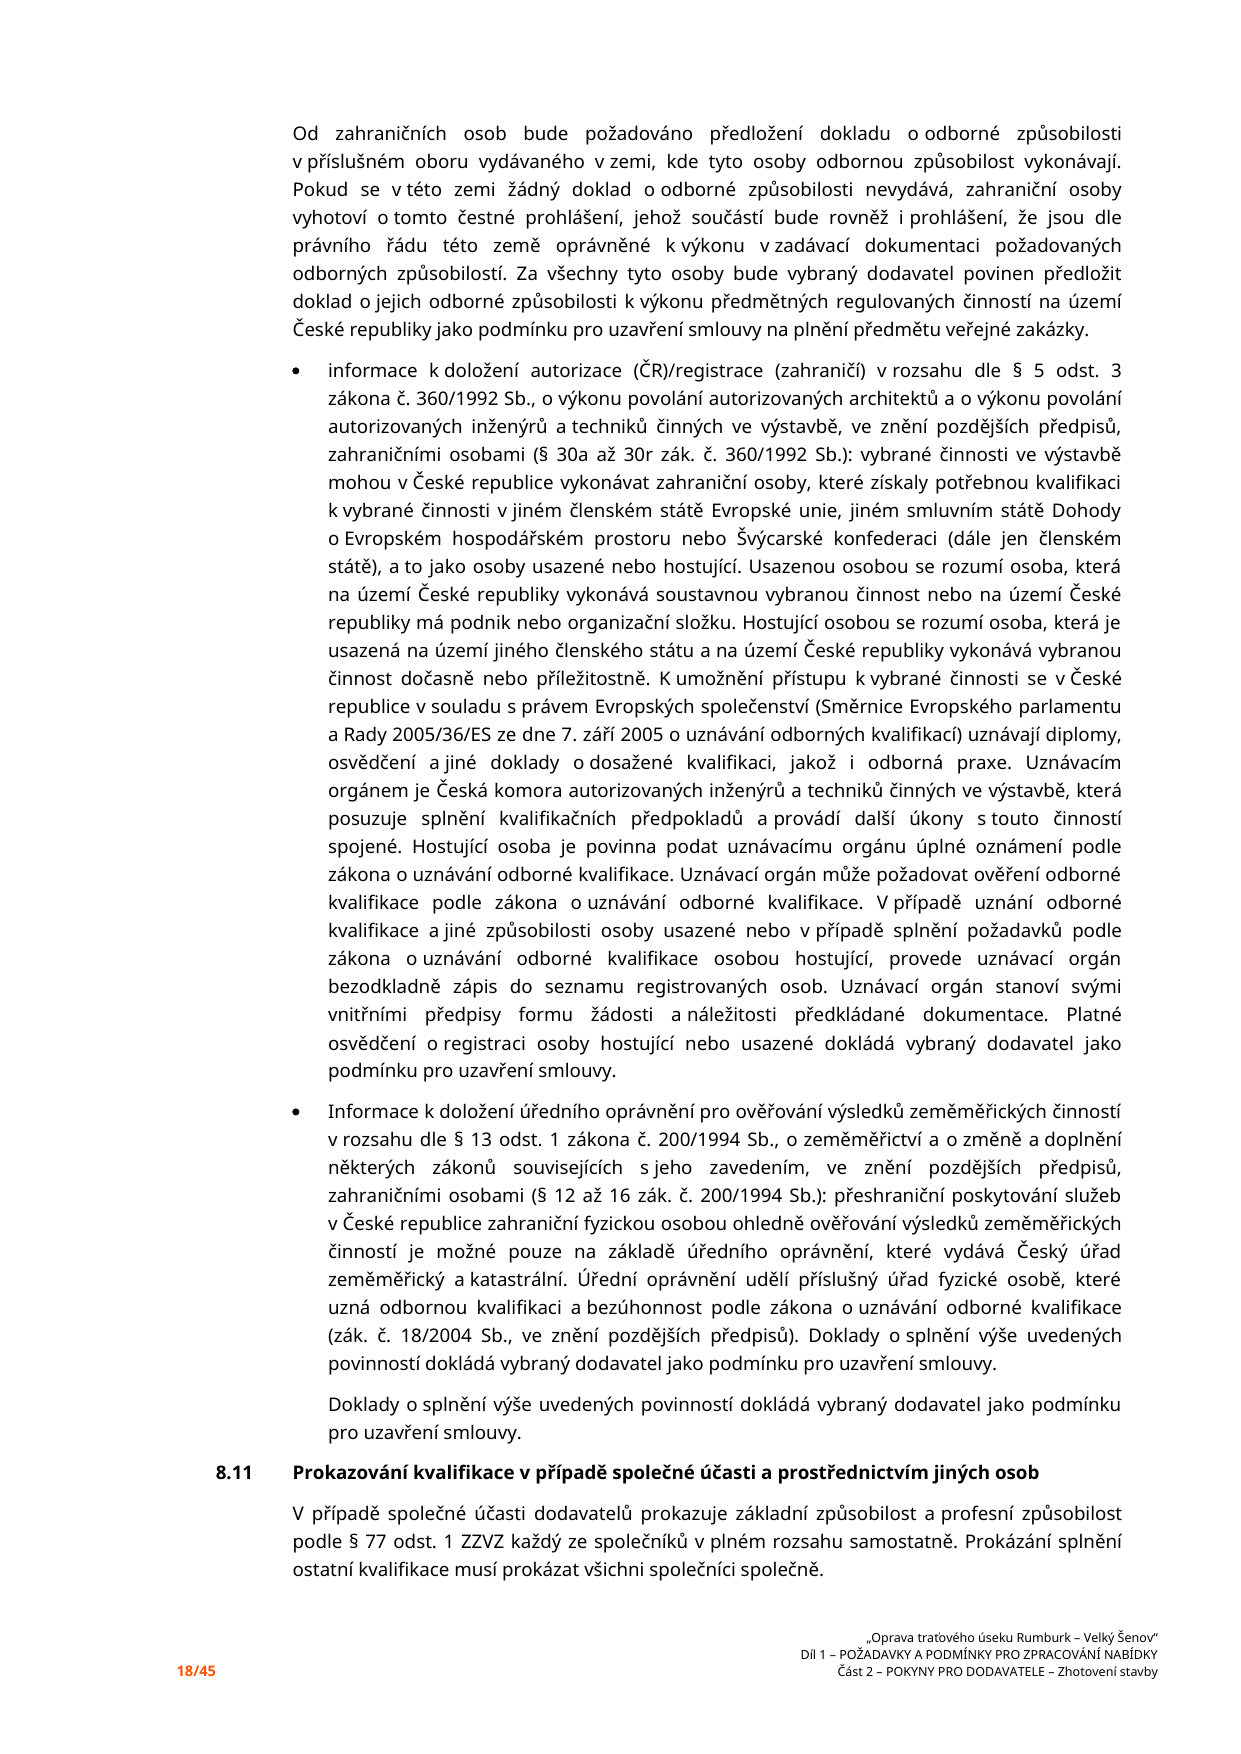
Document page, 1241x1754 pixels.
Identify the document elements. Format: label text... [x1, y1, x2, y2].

text Od zahraničních osob bude požadováno předložení dokladu o odborné způsobilosti v příslušném oboru vydávaného v zemi, kde tyto osoby odbornou způsobilost vykonávají. Pokud se v této zemi žádný doklad o odborné způsobilosti nevydává, zahraniční osoby vyhotoví o tomto čestné prohlášení, jehož součástí bude rovněž i prohlášení, že jsou dle právního řádu této země oprávněné k výkonu v zadávací dokumentaci požadovaných odborných způsobilostí. Za všechny tyto osoby bude vybraný dodavatel povinen předložit doklad o jejich odborné způsobilosti k výkonu předmětných regulovaných činností na území České republiky jako podmínku pro uzavření smlouvy na plnění předmětu veřejné zakázky. [292, 121, 1122, 342]
text informace k doložení autorizace (ČR)/registrace (zahraničí) v rozsahu dle § 5 odst. 3 zákona č. 360/1992 Sb., o výkonu povolání autorizovaných architektů a o výkonu povolání autorizovaných inženýrů a techniků činných ve výstavbě, ve znění pozdějších předpisů, zahraničními osobami (§ 30a až 30r zák. č. 360/1992 Sb.): vybrané činnosti ve výstavbě mohou v České republice vykonávat zahraniční osoby, které získaly potřebnou kvalifikaci k vybrané činnosti v jiném členském státě Evropské unie, jiném smluvním státě Dohody o Evropském hospodářském prostoru nebo Švýcarské konfederaci (dále jen členském státě), a to jako osoby usazené nebo hostující. Usazenou osobou se rozumí osoba, která na území České republiky vykonává soustavnou vybranou činnost nebo na území České republiky má podnik nebo organizační složku. Hostující osobou se rozumí osoba, která je usazená na území jiného členského státu a na území České republiky vykonává vybranou činnost dočasně nebo příležitostně. K umožnění přístupu k vybrané činnosti se v České republice v souladu s právem Evropských společenství (Směrnice Evropského parlamentu a Rady 2005/36/ES ze dne 7. září 2005 o uznávání odborných kvalifikací) uznávají diplomy, osvědčení a jiné doklady o dosažené kvalifikaci, jakož i odborná praxe. Uznávacím orgánem je Česká komora autorizovaných inženýrů a techniků činných ve výstavbě, která posuzuje splnění kvalifikačních předpokladů a provádí další úkony s touto činností spojené. Hostující osoba je povinna podat uznávacímu orgánu úplné oznámení podle zákona o uznávání odborné kvalifikace. Uznávací orgán může požadovat ověření odborné kvalifikace podle zákona o uznávání odborné kvalifikace. V případě uznání odborné kvalifikace a jiné způsobilosti osoby usazené nebo v případě splnění požadavků podle zákona o uznávání odborné kvalifikace osobou hostující, provede uznávací orgán bezodkladně zápis do seznamu registrovaných osob. Uznávací orgán stanoví svými vnitřními předpisy formu žádosti a náležitosti předkládané dokumentace. Platné osvědčení o registraci osoby hostující nebo usazené dokládá vybraný dodavatel jako podmínku pro uzavření smlouvy. [292, 357, 1122, 1083]
text Prokazování kvalifikace v případě společné účasti a prostřednictvím jiných osob [216, 1459, 1122, 1485]
text Informace k doložení úředního oprávnění pro ověřování výsledků zeměměřických činností v rozsahu dle § 13 odst. 1 zákona č. 200/1994 Sb., o zeměměřictví a o změně a doplnění některých zákonů souvisejících s jeho zavedením, ve znění pozdějších předpisů, zahraničními osobami (§ 12 až 16 zák. č. 200/1994 Sb.): přeshraniční poskytování služeb v České republice zahraniční fyzickou osobou ohledně ověřování výsledků zeměměřických činností je možné pouze na základě úředního oprávnění, které vydává Český úřad zeměměřický a katastrální. Úřední oprávnění udělí příslušný úřad fyzické osobě, které uzná odbornou kvalifikaci a bezúhonnost podle zákona o uznávání odborné kvalifikace (zák. č. 18/2004 Sb., ve znění pozdějších předpisů). Doklady o splnění výše uvedených povinností dokládá vybraný dodavatel jako podmínku pro uzavření smlouvy. [292, 1098, 1122, 1376]
text Doklady o splnění výše uvedených povinností dokládá vybraný dodavatel jako podmínku pro uzavření smlouvy. [328, 1391, 1122, 1444]
text V případě společné účasti dodavatelů prokazuje základní způsobilost a profesní způsobilost podle § 77 odst. 1 ZZVZ každý ze společníků v plném rozsahu samostatně. Prokázání splnění ostatní kvalifikace musí prokázat všichni společníci společně. [292, 1500, 1122, 1582]
